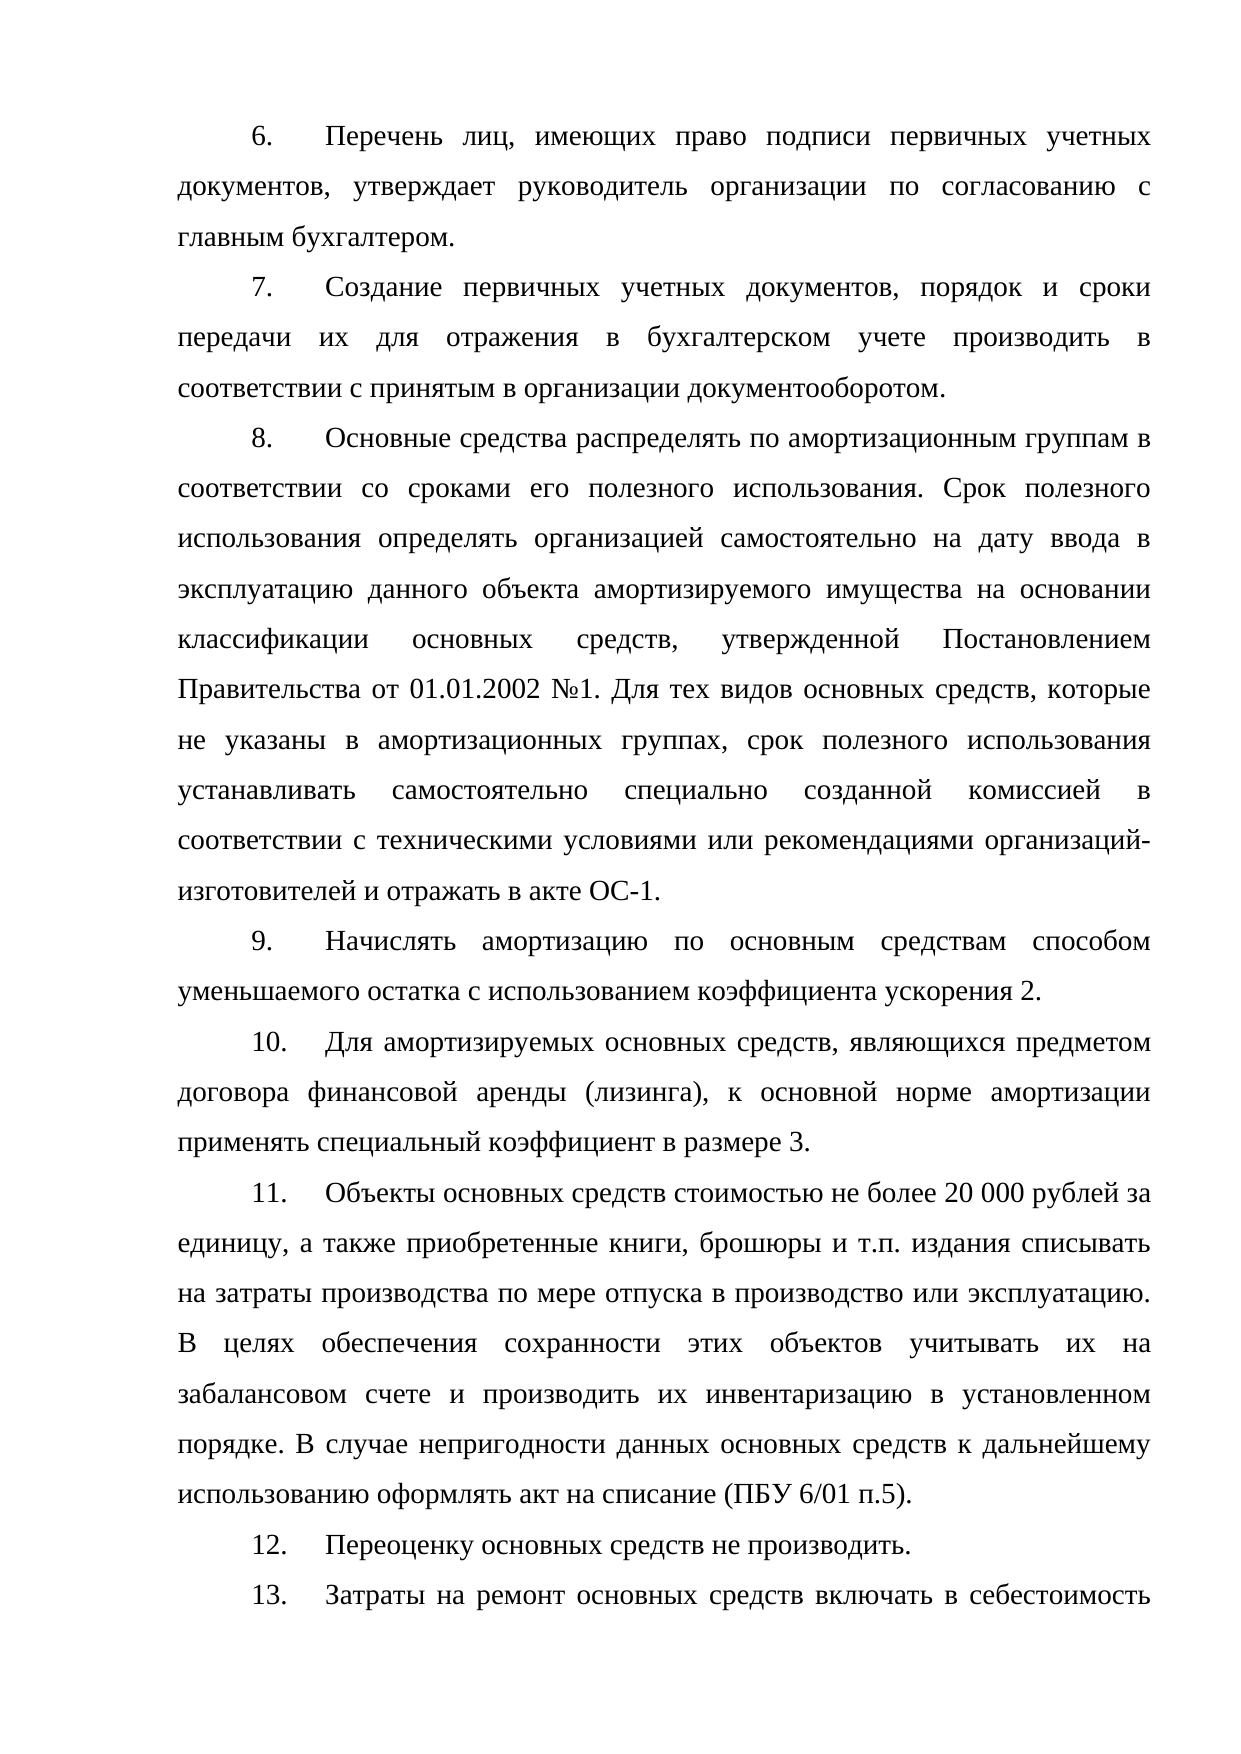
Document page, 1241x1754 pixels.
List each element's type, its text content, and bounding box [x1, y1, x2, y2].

list Основные средства распределять по амортизационным группам в соответствии со сроками его полезного использования. Срок полезного использования определять организацией самостоятельно на дату ввода в эксплуатацию данного объекта амортизируемого имущества на основании классификации основных средств, утвержденной Постановлением Правительства от 01.01.2002 №1. Для тех видов основных средств, которые не указаны в амортизационных группах, срок полезного использования устанавливать самостоятельно специально созданной комиссией в соответствии с техническими условиями или рекомендациями организаций-изготовителей и отражать в акте ОС-1. [177, 420, 1152, 906]
list Перечень лиц, имеющих право подписи первичных учетных документов, утверждает руководитель организации по согласованию с главным бухгалтером. [177, 118, 1152, 252]
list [177, 1577, 1152, 1611]
list Объекты основных средств стоимостью не более 20 000 рублей за единицу, а также приобретенные книги, брошюры и т.п. издания списывать на затраты производства по мере отпуска в производство или эксплуатацию. В целях обеспечения сохранности этих объектов учитывать их на забалансовом счете и производить их инвентаризацию в установленном порядке. В случае непригодности данных основных средств к дальнейшему использованию оформлять акт на списание (ПБУ 6/01 п.5). [177, 1175, 1152, 1510]
list Начислять амортизацию по основным средствам способом уменьшаемого остатка с использованием коэффициента ускорения 2. [177, 923, 1152, 1007]
list Переоценку основных средств не производить. [177, 1527, 1152, 1560]
list Создание первичных учетных документов, порядок и сроки передачи их для отражения в бухгалтерском учете производить в соответствии с принятым в организации документооборотом. [177, 269, 1152, 403]
list Для амортизируемых основных средств, являющихся предметом договора финансовой аренды (лизинга), к основной норме амортизации применять специальный коэффициент в размере 3. [177, 1024, 1152, 1158]
